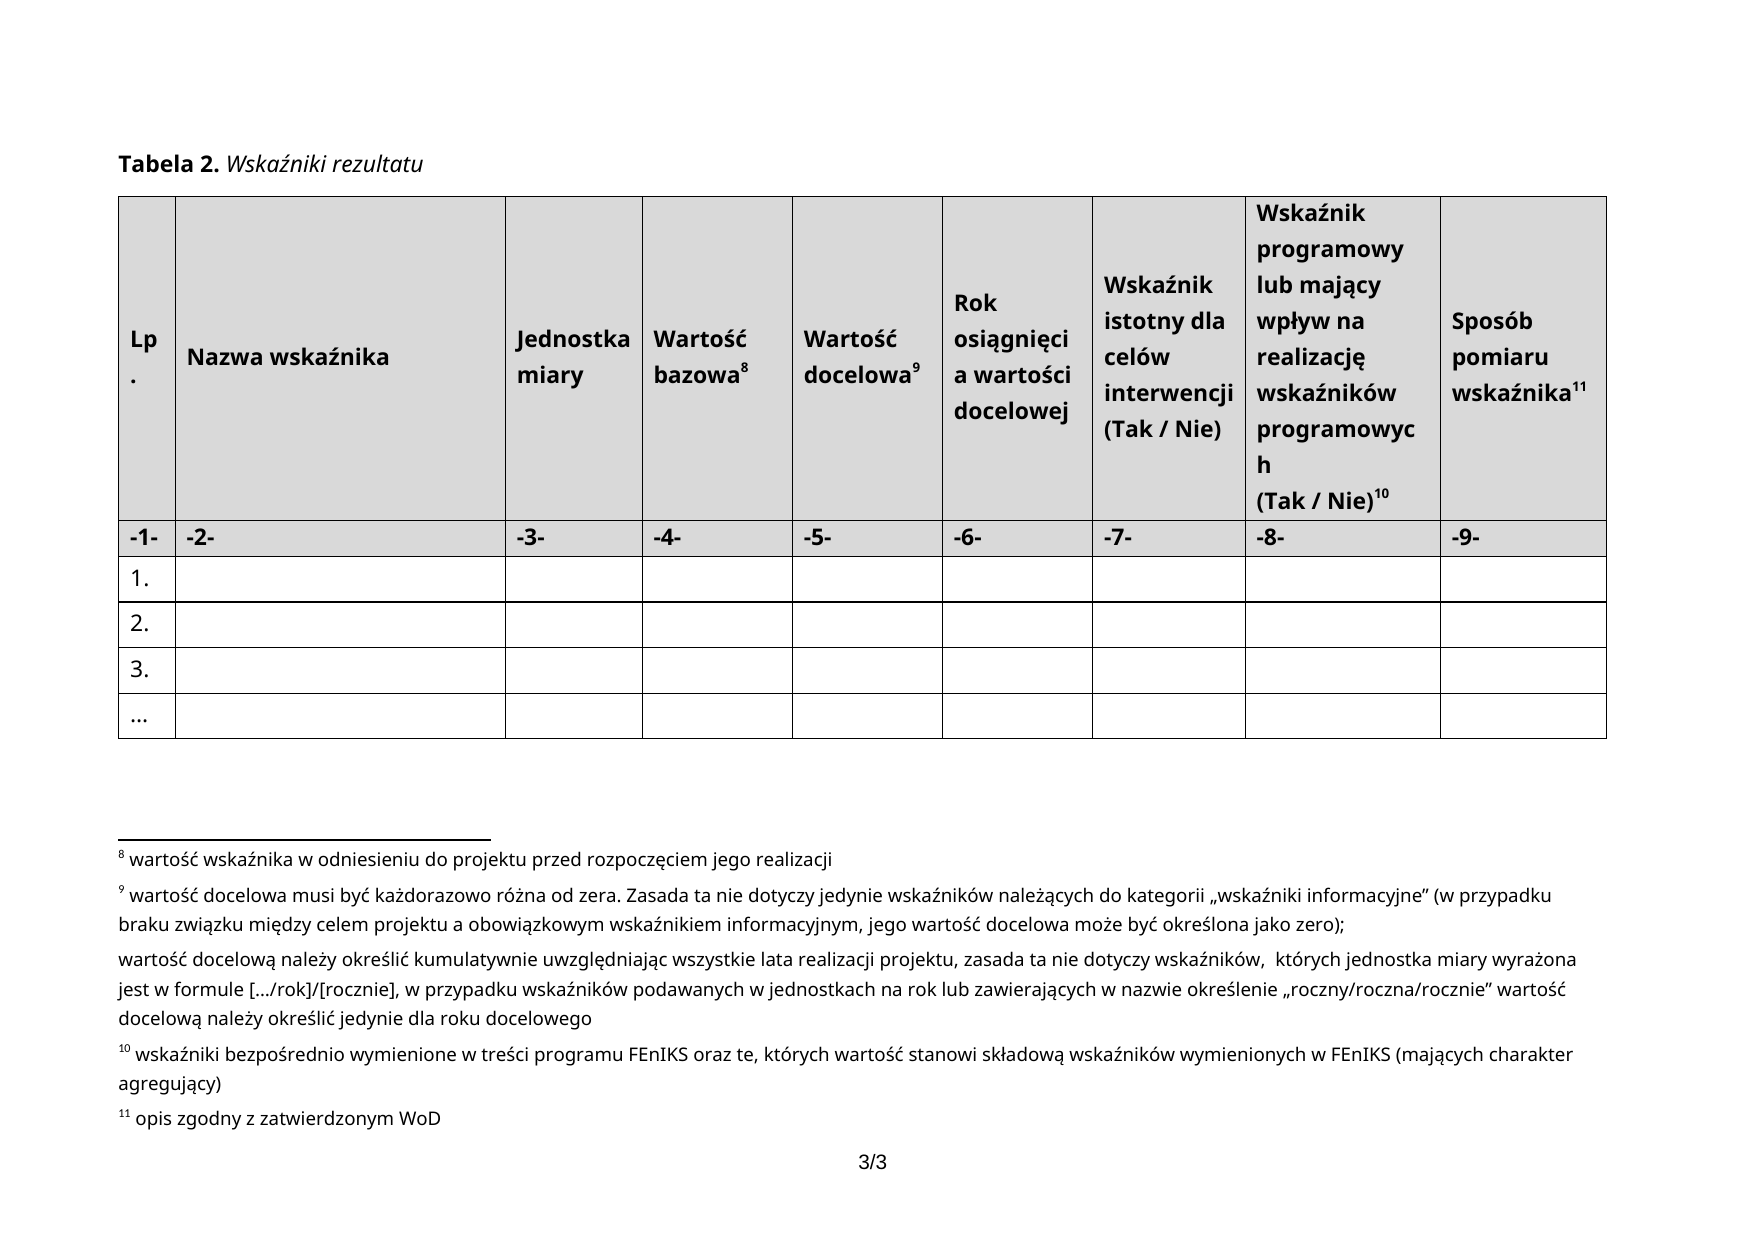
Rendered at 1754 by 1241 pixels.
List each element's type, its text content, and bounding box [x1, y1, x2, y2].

table_cell [1246, 648, 1440, 692]
table_header Nazwa wskaźnika [176, 197, 505, 520]
table_cell [943, 648, 1092, 692]
text Tabela 2. Wskaźniki rezultatu [118, 148, 1606, 179]
table_header Rok osiągnięcia wartości docelowej [943, 197, 1092, 520]
table_cell -4- [643, 521, 792, 556]
table_cell [176, 648, 505, 692]
table_cell [1246, 694, 1440, 738]
table_cell -2- [176, 521, 505, 556]
table_header Wskaźnik istotny dla celów interwencji (Tak / Nie) [1093, 197, 1245, 520]
table_cell … [119, 694, 175, 738]
table_cell [506, 557, 642, 601]
table_header Lp. [119, 197, 175, 520]
table_cell [1441, 603, 1606, 647]
table_header Wartość docelowa [793, 197, 942, 520]
table_cell -1- [119, 521, 175, 556]
table_cell [643, 603, 792, 647]
table_cell [1441, 694, 1606, 738]
table_cell -7- [1093, 521, 1245, 556]
table_header Wartość bazowa [643, 197, 792, 520]
table_cell [943, 557, 1092, 601]
table_header Sposób pomiaru wskaźnika [1441, 197, 1606, 520]
table_cell [1246, 557, 1440, 601]
table_cell [1093, 557, 1245, 601]
table_cell -9- [1441, 521, 1606, 556]
table_cell [176, 557, 505, 601]
table_cell [793, 557, 942, 601]
table_cell [943, 694, 1092, 738]
table_cell [793, 603, 942, 647]
table_cell [1093, 694, 1245, 738]
table_cell 1. [119, 557, 175, 601]
table_cell 2. [119, 603, 175, 647]
table_header Jednostka miary [506, 197, 642, 520]
table_header Wskaźnik programowy lub mający wpływ na realizację wskaźników programowych (Tak / Nie) [1246, 197, 1440, 520]
table_cell [176, 694, 505, 738]
table_cell [1246, 603, 1440, 647]
table_cell -3- [506, 521, 642, 556]
table_cell [1093, 648, 1245, 692]
table_cell [506, 603, 642, 647]
table_cell [793, 694, 942, 738]
table_cell [506, 648, 642, 692]
table_cell [643, 694, 792, 738]
table_cell [176, 603, 505, 647]
table_cell [506, 694, 642, 738]
table_cell [643, 557, 792, 601]
table_cell [1441, 648, 1606, 692]
table_cell [1093, 603, 1245, 647]
table_cell -5- [793, 521, 942, 556]
table_cell 3. [119, 648, 175, 692]
table_cell [793, 648, 942, 692]
table_cell [943, 603, 1092, 647]
table_cell [1441, 557, 1606, 601]
table_cell -8- [1246, 521, 1440, 556]
table_cell -6- [943, 521, 1092, 556]
table_cell [643, 648, 792, 692]
